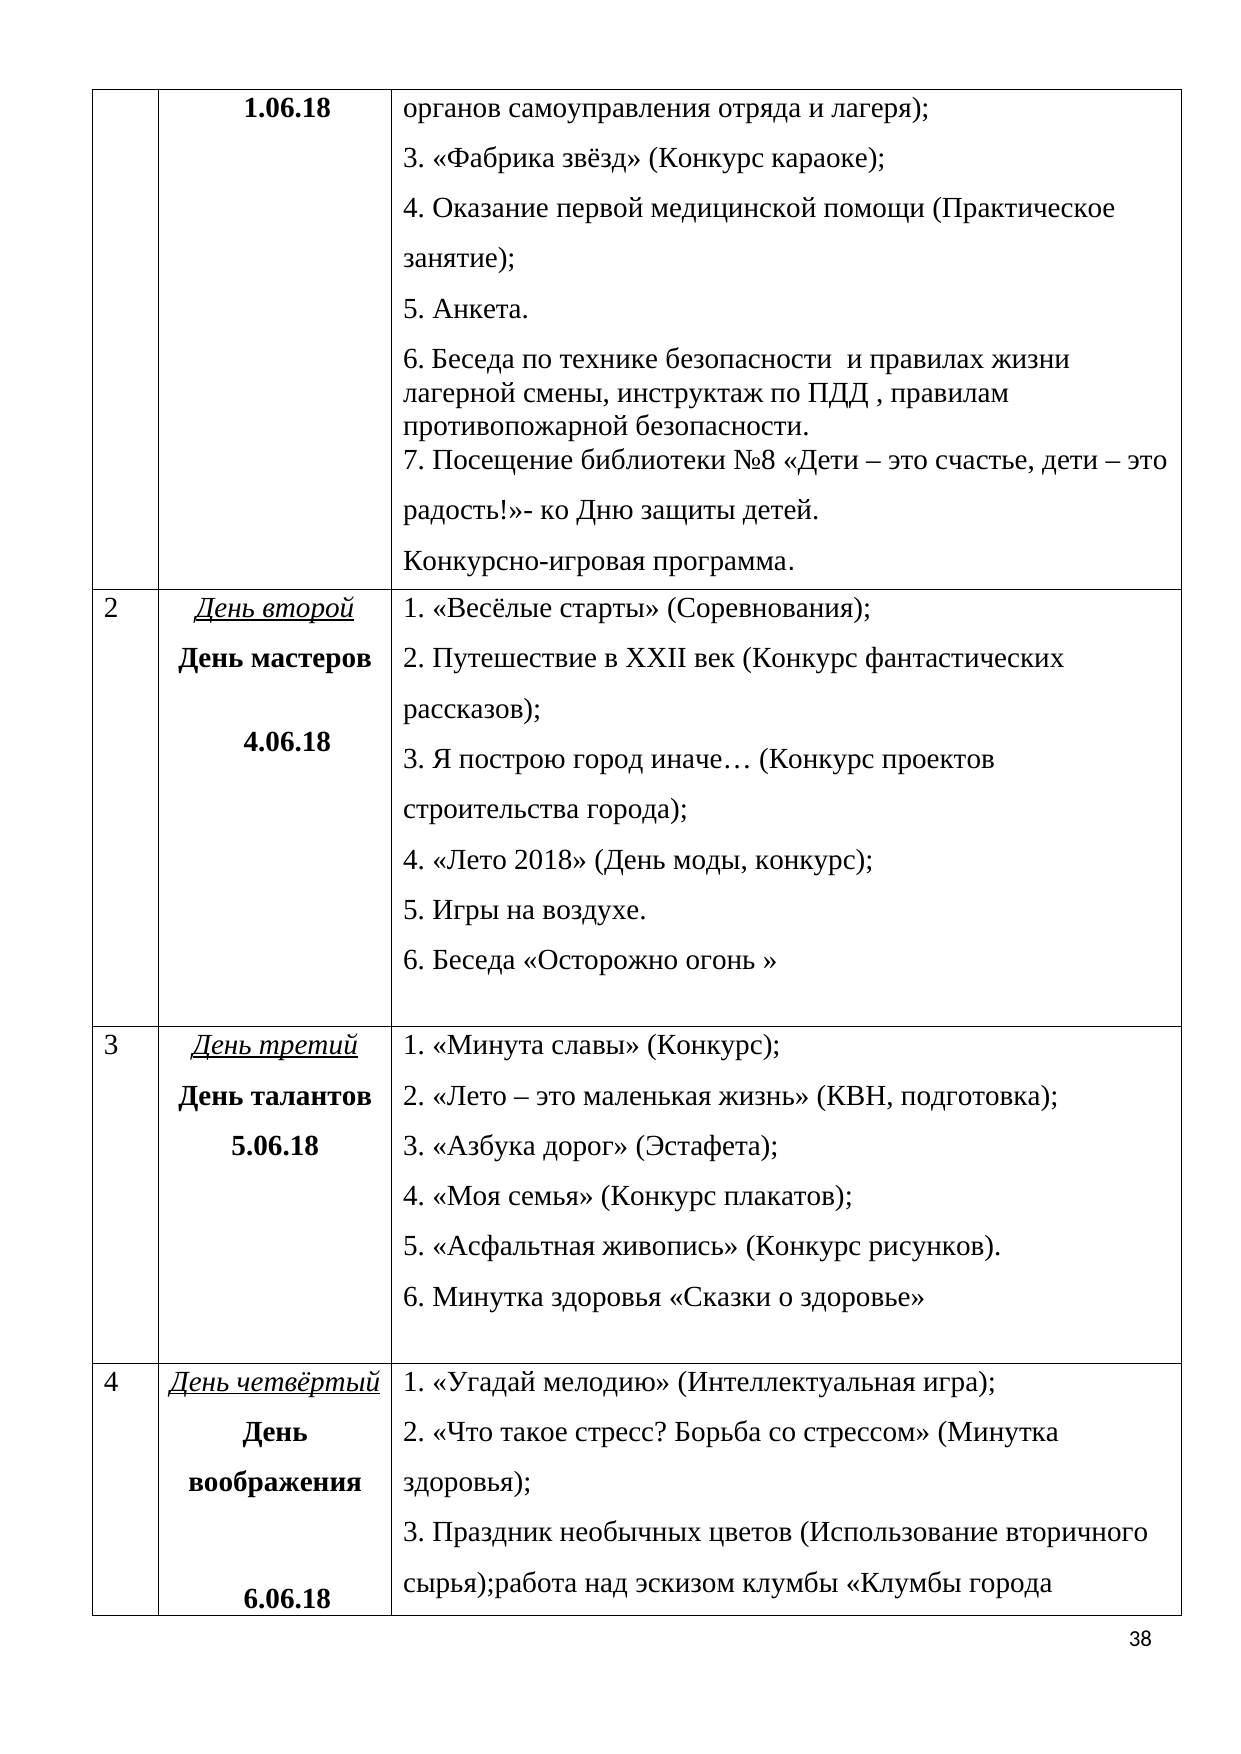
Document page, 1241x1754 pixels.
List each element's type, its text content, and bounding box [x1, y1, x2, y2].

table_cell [159, 90, 391, 589]
table_cell 2 [93, 590, 158, 1026]
table_cell 4 [93, 1364, 158, 1615]
table_cell День третий День талантов 5.06.18 [159, 1027, 391, 1363]
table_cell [392, 90, 1181, 589]
table_cell 3 [93, 1027, 158, 1363]
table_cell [159, 1364, 391, 1615]
table_cell 1. «Минута славы» (Конкурс); 2. «Лето – это маленькая жизнь» (КВН, подготовка); 3. «Азбука дорог» (Эстафета); 4. «Моя семья» (Конкурс плакатов); 5. «Асфальтная живопись» (Конкурс рисунков). 6. Минутка здоровья «Сказки о здоровье» [392, 1027, 1181, 1363]
table_cell 1. «Весёлые старты» (Соревнования); 2. Путешествие в XXII век (Конкурс фантастических рассказов); 3. Я построю город иначе… (Конкурс проектов строительства города); 4. «Лето 2018» (День моды, конкурс); 5. Игры на воздухе. 6. Беседа «Осторожно огонь » [392, 590, 1181, 1026]
table_cell День второй День мастеров 4.06.18 [159, 590, 391, 1026]
table_cell 1 [93, 90, 158, 589]
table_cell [392, 1364, 1181, 1615]
